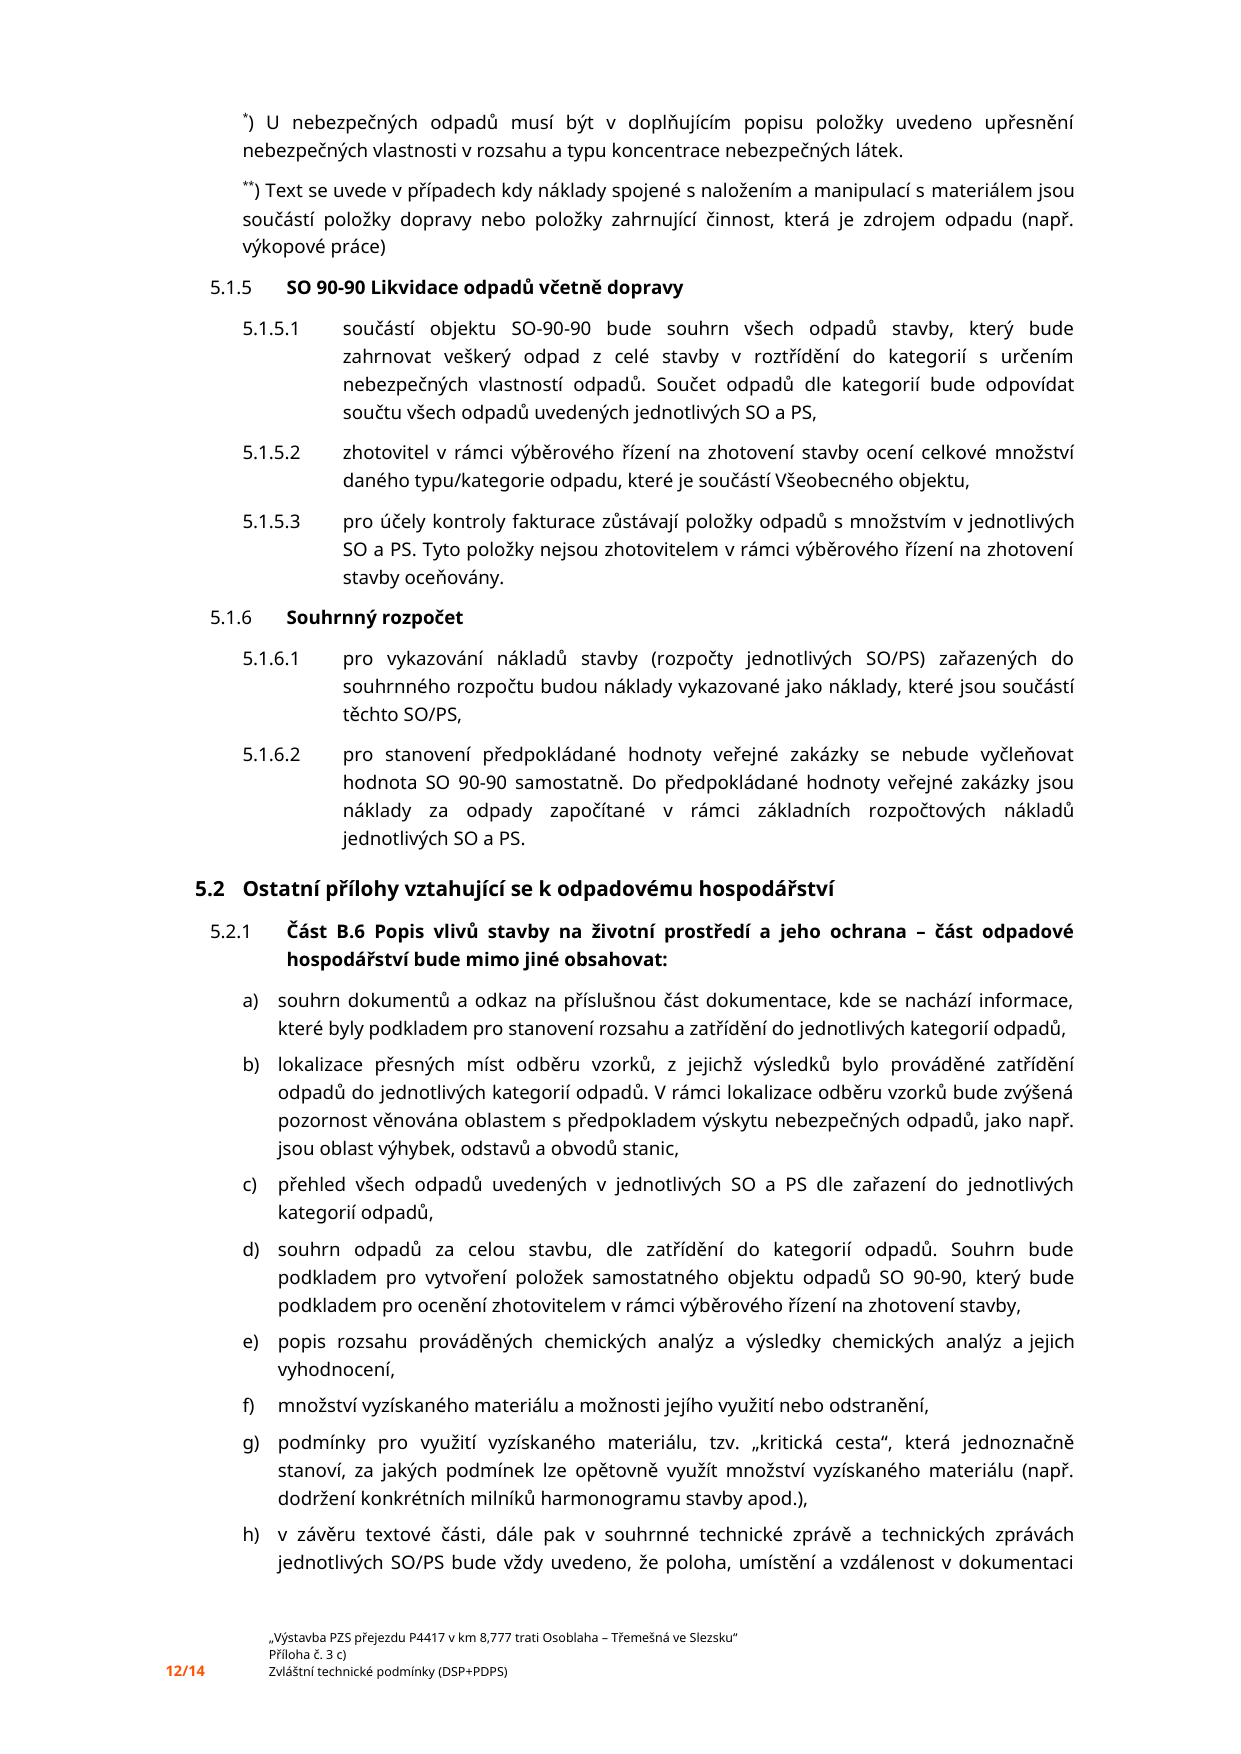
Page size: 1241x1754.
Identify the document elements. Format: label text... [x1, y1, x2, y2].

list Souhrnný rozpočet [210, 604, 1075, 630]
list přehled všech odpadů uvedených v jednotlivých SO a PS dle zařazení do jednotlivých kategorií odpadů, [242, 1172, 1075, 1225]
text *) U nebezpečných odpadů musí být v doplňujícím popisu položky uvedeno upřesnění nebezpečných vlastnosti v rozsahu a typu koncentrace nebezpečných látek. [242, 109, 1075, 163]
list pro stanovení předpokládané hodnoty veřejné zakázky se nebude vyčleňovat hodnota SO 90-90 samostatně. Do předpokládané hodnoty veřejné zakázky jsou náklady za odpady započítané v rámci základních rozpočtových nákladů jednotlivých SO a PS. [242, 742, 1075, 851]
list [242, 1522, 1075, 1575]
list pro vykazování nákladů stavby (rozpočty jednotlivých SO/PS) zařazených do souhrnného rozpočtu budou náklady vykazované jako náklady, které jsou součástí těchto SO/PS, [242, 645, 1075, 727]
list souhrn odpadů za celou stavbu, dle zatřídění do kategorií odpadů. Souhrn bude podkladem pro vytvoření položek samostatného objektu odpadů SO 90-90, který bude podkladem pro ocenění zhotovitelem v rámci výběrového řízení na zhotovení stavby, [242, 1236, 1075, 1318]
list množství vyzískaného materiálu a možnosti jejího využití nebo odstranění, [242, 1393, 1075, 1418]
list lokalizace přesných míst odběru vzorků, z jejichž výsledků bylo prováděné zatřídění odpadů do jednotlivých kategorií odpadů. V rámci lokalizace odběru vzorků bude zvýšená pozornost věnována oblastem s předpokladem výskytu nebezpečných odpadů, jako např. jsou oblast výhybek, odstavů a obvodů stanic, [242, 1051, 1075, 1161]
list SO 90-90 Likvidace odpadů včetně dopravy [210, 274, 1075, 300]
text **) Text se uvede v případech kdy náklady spojené s naložením a manipulací s materiálem jsou součástí položky dopravy nebo položky zahrnující činnost, která je zdrojem odpadu (např. výkopové práce) [242, 178, 1075, 259]
list pro účely kontroly fakturace zůstávají položky odpadů s množstvím v jednotlivých SO a PS. Tyto položky nejsou zhotovitelem v rámci výběrového řízení na zhotovení stavby oceňovány. [242, 508, 1075, 589]
list Ostatní přílohy vztahující se k odpadovému hospodářství [195, 874, 1075, 903]
list popis rozsahu prováděných chemických analýz a výsledky chemických analýz a jejich vyhodnocení, [242, 1328, 1075, 1382]
list součástí objektu SO-90-90 bude souhrn všech odpadů stavby, který bude zahrnovat veškerý odpad z celé stavby v roztřídění do kategorií s určením nebezpečných vlastností odpadů. Součet odpadů dle kategorií bude odpovídat součtu všech odpadů uvedených jednotlivých SO a PS, [242, 315, 1075, 424]
list Část B.6 Popis vlivů stavby na životní prostředí a jeho ochrana – část odpadové hospodářství bude mimo jiné obsahovat: [210, 918, 1075, 972]
list zhotovitel v rámci výběrového řízení na zhotovení stavby ocení celkové množství daného typu/kategorie odpadu, které je součástí Všeobecného objektu, [242, 439, 1075, 493]
list podmínky pro využití vyzískaného materiálu, tzv. „kritická cesta“, která jednoznačně stanoví, za jakých podmínek lze opětovně využít množství vyzískaného materiálu (např. dodržení konkrétních milníků harmonogramu stavby apod.), [242, 1429, 1075, 1511]
list souhrn dokumentů a odkaz na příslušnou část dokumentace, kde se nachází informace, které byly podkladem pro stanovení rozsahu a zatřídění do jednotlivých kategorií odpadů, [242, 987, 1075, 1040]
